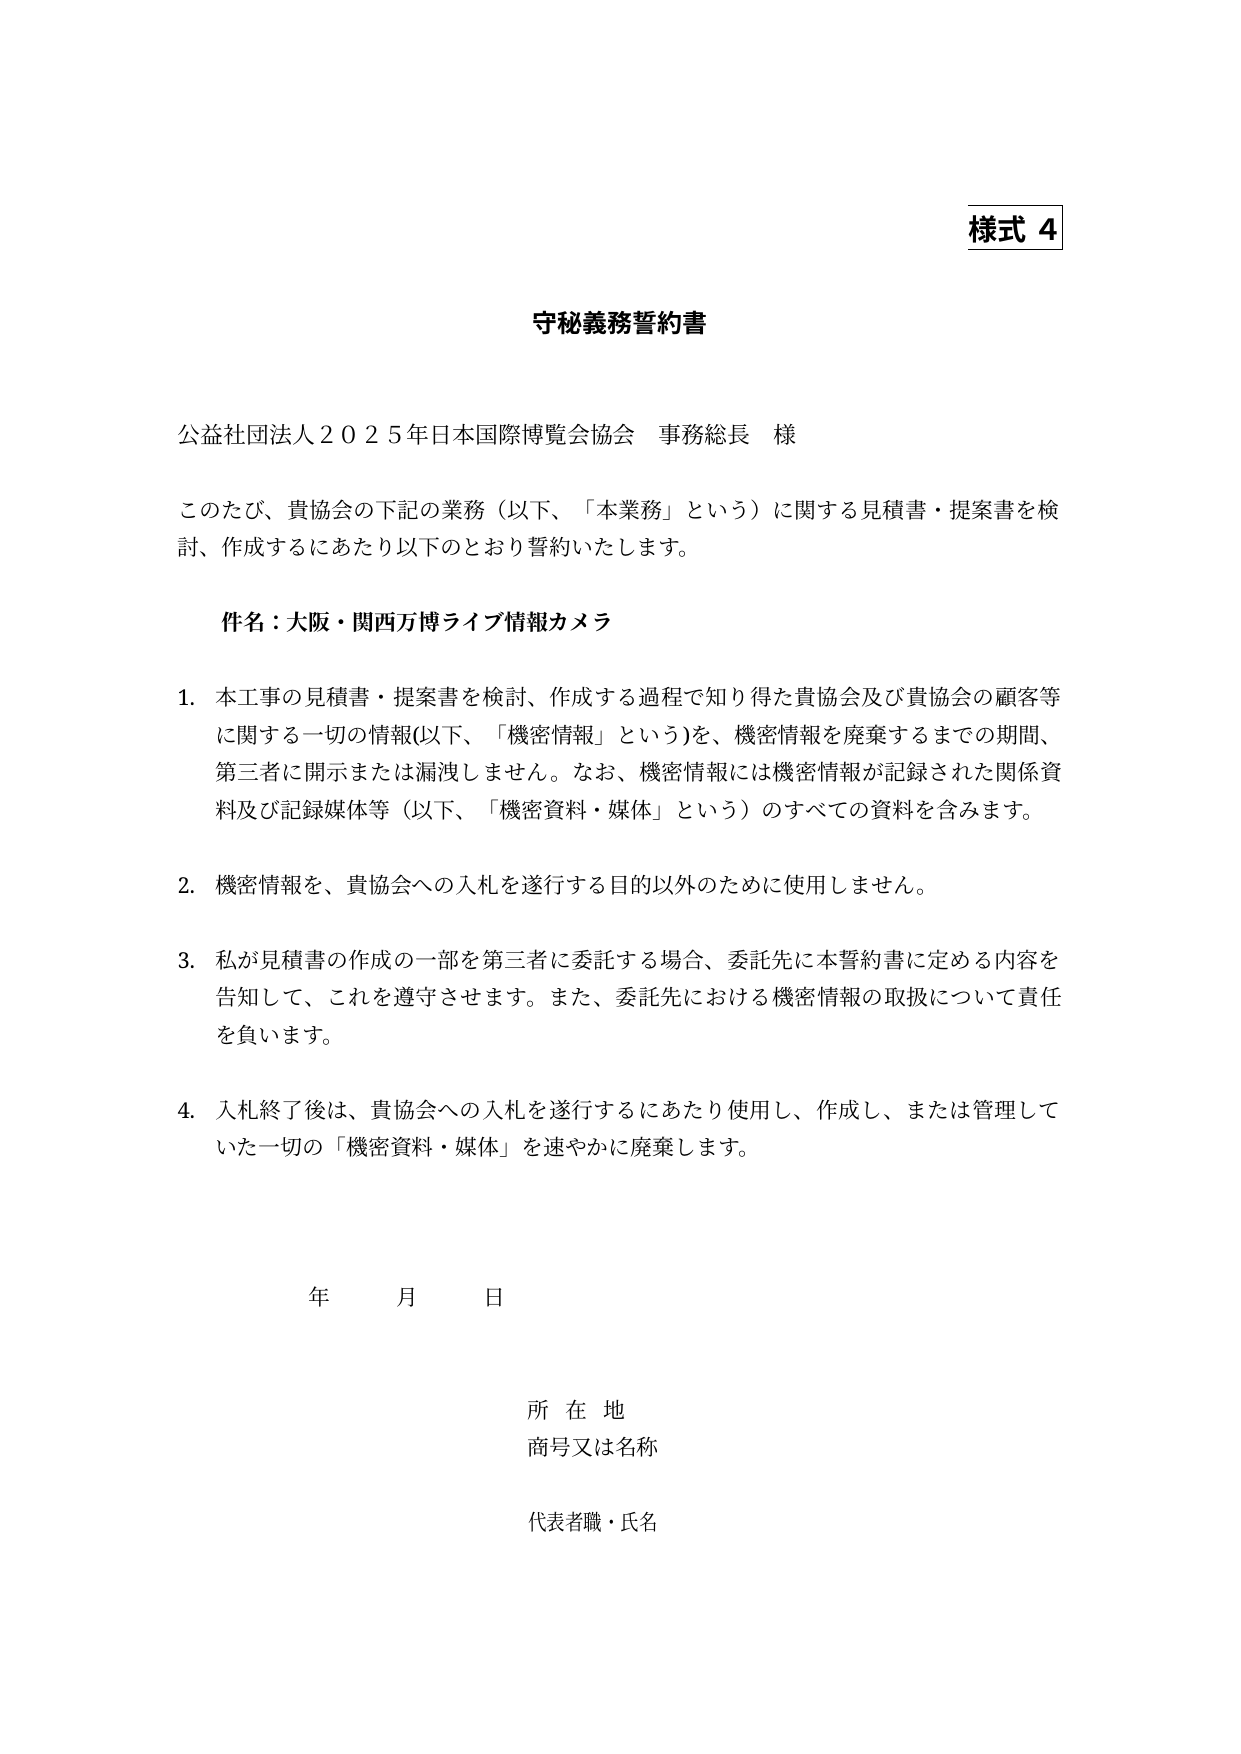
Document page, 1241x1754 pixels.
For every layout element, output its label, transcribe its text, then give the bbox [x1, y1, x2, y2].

list 入札終了後は、貴協会への入札を遂行するにあたり使用し、作成し、または管理していた一切の「機密資料・媒体」を速やかに廃棄します。 [177, 1090, 1063, 1165]
text 様式 ４ [177, 190, 1063, 265]
text 商号又は名称 [177, 1427, 1063, 1465]
text 守秘義務誓約書 [177, 302, 1063, 340]
text 所在地 [177, 1390, 1063, 1427]
list 機密情報を、貴協会への入札を遂行する目的以外のために使用しません。 [177, 865, 1063, 902]
text 代表者職・氏名 [177, 1502, 1063, 1540]
text 年 月 日 [177, 1277, 1063, 1315]
text このたび、貴協会の下記の業務（以下、「本業務」という）に関する見積書・提案書を検討、作成するにあたり以下のとおり誓約いたします。 [177, 490, 1063, 565]
text 公益社団法人２０２５年日本国際博覧会協会 事務総長 様 [177, 415, 1063, 452]
list 本工事の見積書・提案書を検討、作成する過程で知り得た貴協会及び貴協会の顧客等に関する一切の情報(以下、「機密情報」という)を、機密情報を廃棄するまでの期間、第三者に開示または漏洩しません。なお、機密情報には機密情報が記録された関係資料及び記録媒体等（以下、「機密資料・媒体」という）のすべての資料を含みます。 [177, 677, 1063, 827]
list 私が見積書の作成の一部を第三者に委託する場合、委託先に本誓約書に定める内容を告知して、これを遵守させます。また、委託先における機密情報の取扱について責任を負います。 [177, 940, 1063, 1052]
text 件名：大阪・関西万博ライブ情報カメラ [221, 602, 1063, 640]
